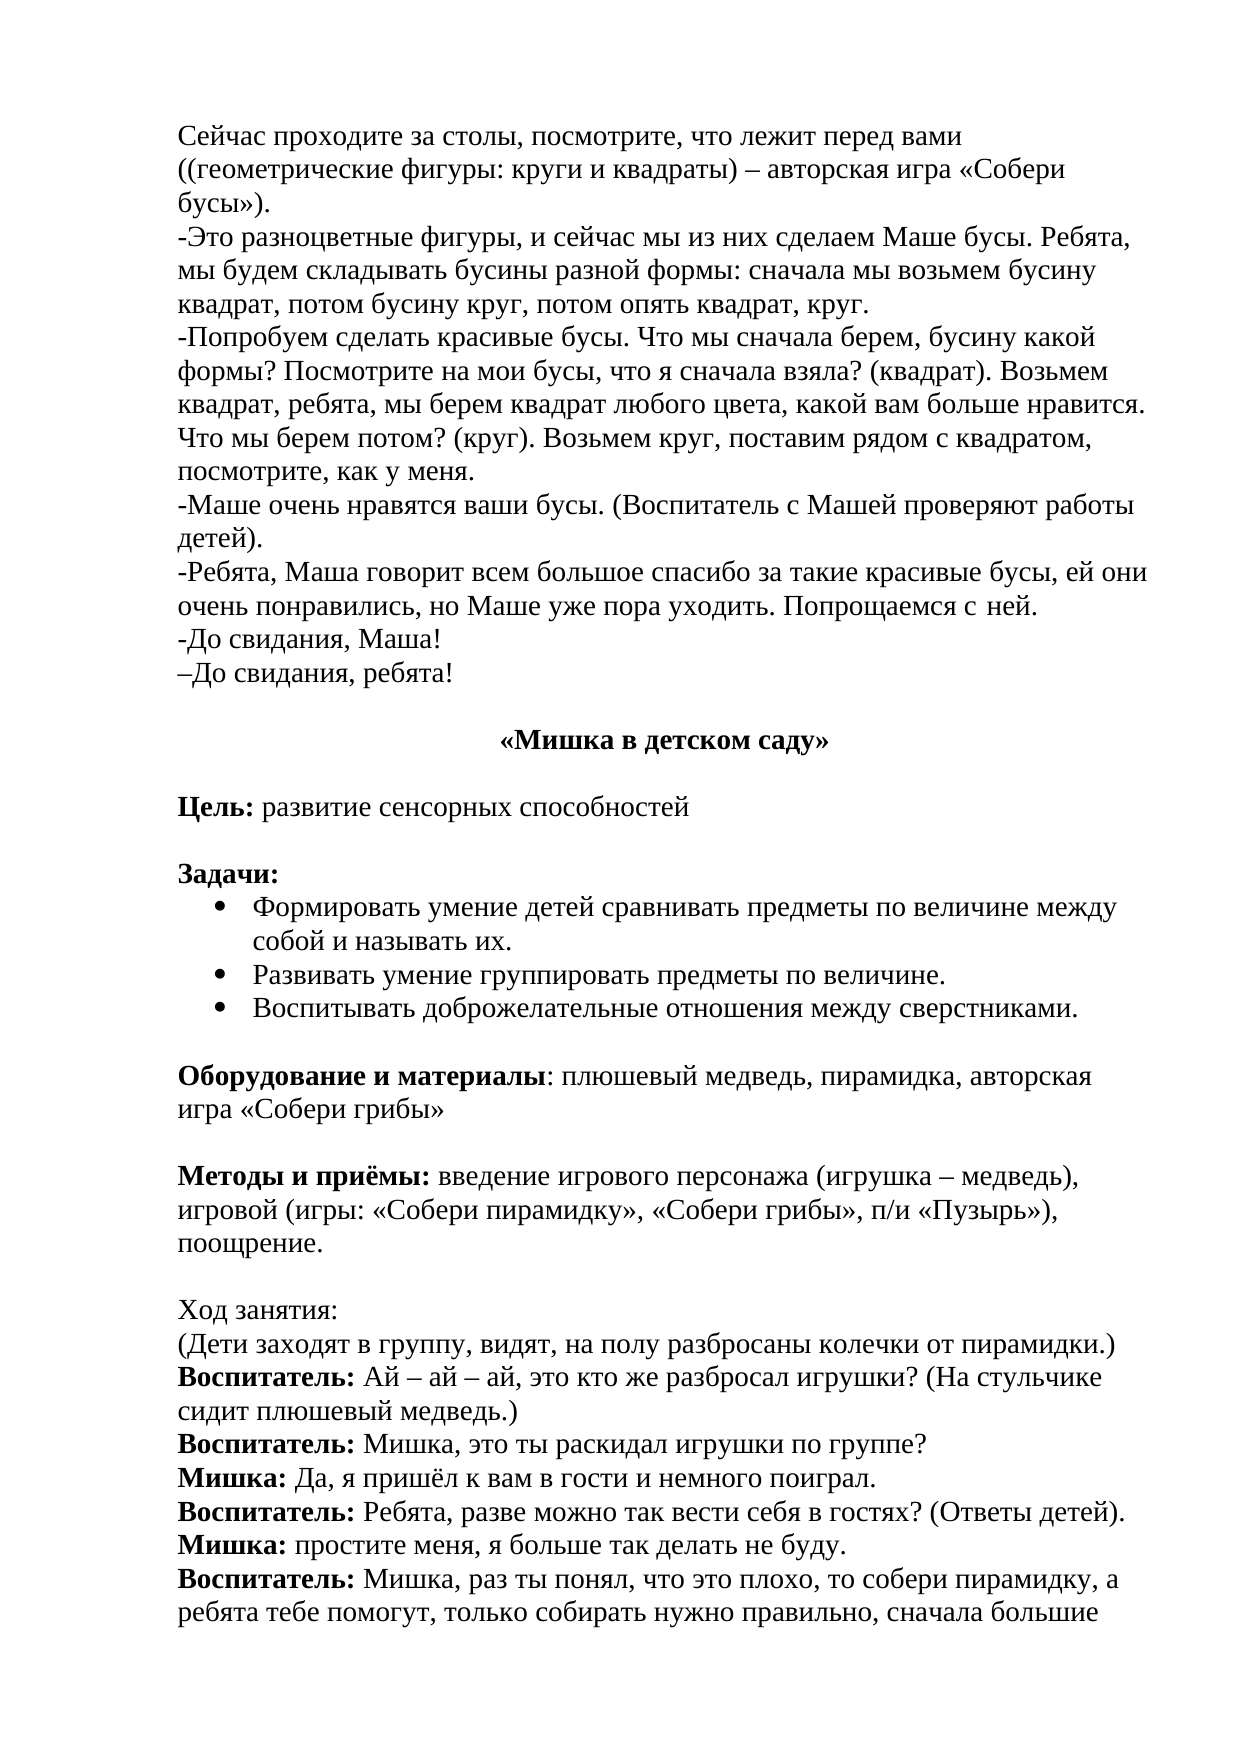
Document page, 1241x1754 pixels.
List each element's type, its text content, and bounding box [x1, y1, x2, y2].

list Формировать умение детей сравнивать предметы по величине между собой и называть их. [215, 889, 1152, 957]
text Мишка: простите меня, я больше так делать не буду. [177, 1527, 1152, 1561]
text Оборудование и материалы: плюшевый медведь, пирамидка, авторская игра «Собери грибы» [177, 1058, 1152, 1125]
text -До свидания, Маша! [177, 621, 1152, 655]
text Цель: развитие сенсорных способностей [177, 789, 1152, 822]
text -Это разноцветные фигуры, и сейчас мы из них сделаем Маше бусы. Ребята, мы будем складывать бусины разной формы: сначала мы возьмем бусину квадрат, потом бусину круг, потом опять квадрат, круг. [177, 219, 1152, 319]
text Мишка: Да, я пришёл к вам в гости и немного поиграл. [177, 1460, 1152, 1494]
text (Дети заходят в группу, видят, на полу разбросаны колечки от пирамидки.) [177, 1326, 1152, 1359]
list Воспитывать доброжелательные отношения между сверстниками. [215, 990, 1152, 1024]
text Воспитатель: Ребята, разве можно так вести себя в гостях? (Ответы детей). [177, 1494, 1152, 1527]
text Воспитатель: Мишка, это ты раскидал игрушки по группе? [177, 1427, 1152, 1460]
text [177, 118, 1152, 219]
text Методы и приёмы: введение игрового персонажа (игрушка – медведь), игровой (игры: «Собери пирамидку», «Собери грибы», п/и «Пузырь»), поощрение. [177, 1158, 1152, 1259]
text –До свидания, ребята! [177, 655, 1152, 688]
text «Мишка в детском саду» [177, 722, 1152, 755]
list Развивать умение группировать предметы по величине. [215, 957, 1152, 990]
text Ход занятия: [177, 1292, 1152, 1326]
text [177, 1561, 1152, 1628]
text -Маше очень нравятся ваши бусы. (Воспитатель с Машей проверяют работы детей). [177, 487, 1152, 554]
text -Попробуем сделать красивые бусы. Что мы сначала берем, бусину какой формы? Посмотрите на мои бусы, что я сначала взяла? (квадрат). Возьмем квадрат, ребята, мы берем квадрат любого цвета, какой вам больше нравится. Что мы берем потом? (круг). Возьмем круг, поставим рядом с квадратом, посмотрите, как у меня. [177, 319, 1152, 487]
text Задачи: [177, 856, 1152, 889]
text Воспитатель: Ай – ай – ай, это кто же разбросал игрушки? (На стульчике сидит плюшевый медведь.) [177, 1359, 1152, 1427]
text -Ребята, Маша говорит всем большое спасибо за такие красивые бусы, ей они очень понравились, но Маше уже пора уходить. Попрощаемся с ней. [177, 554, 1152, 621]
